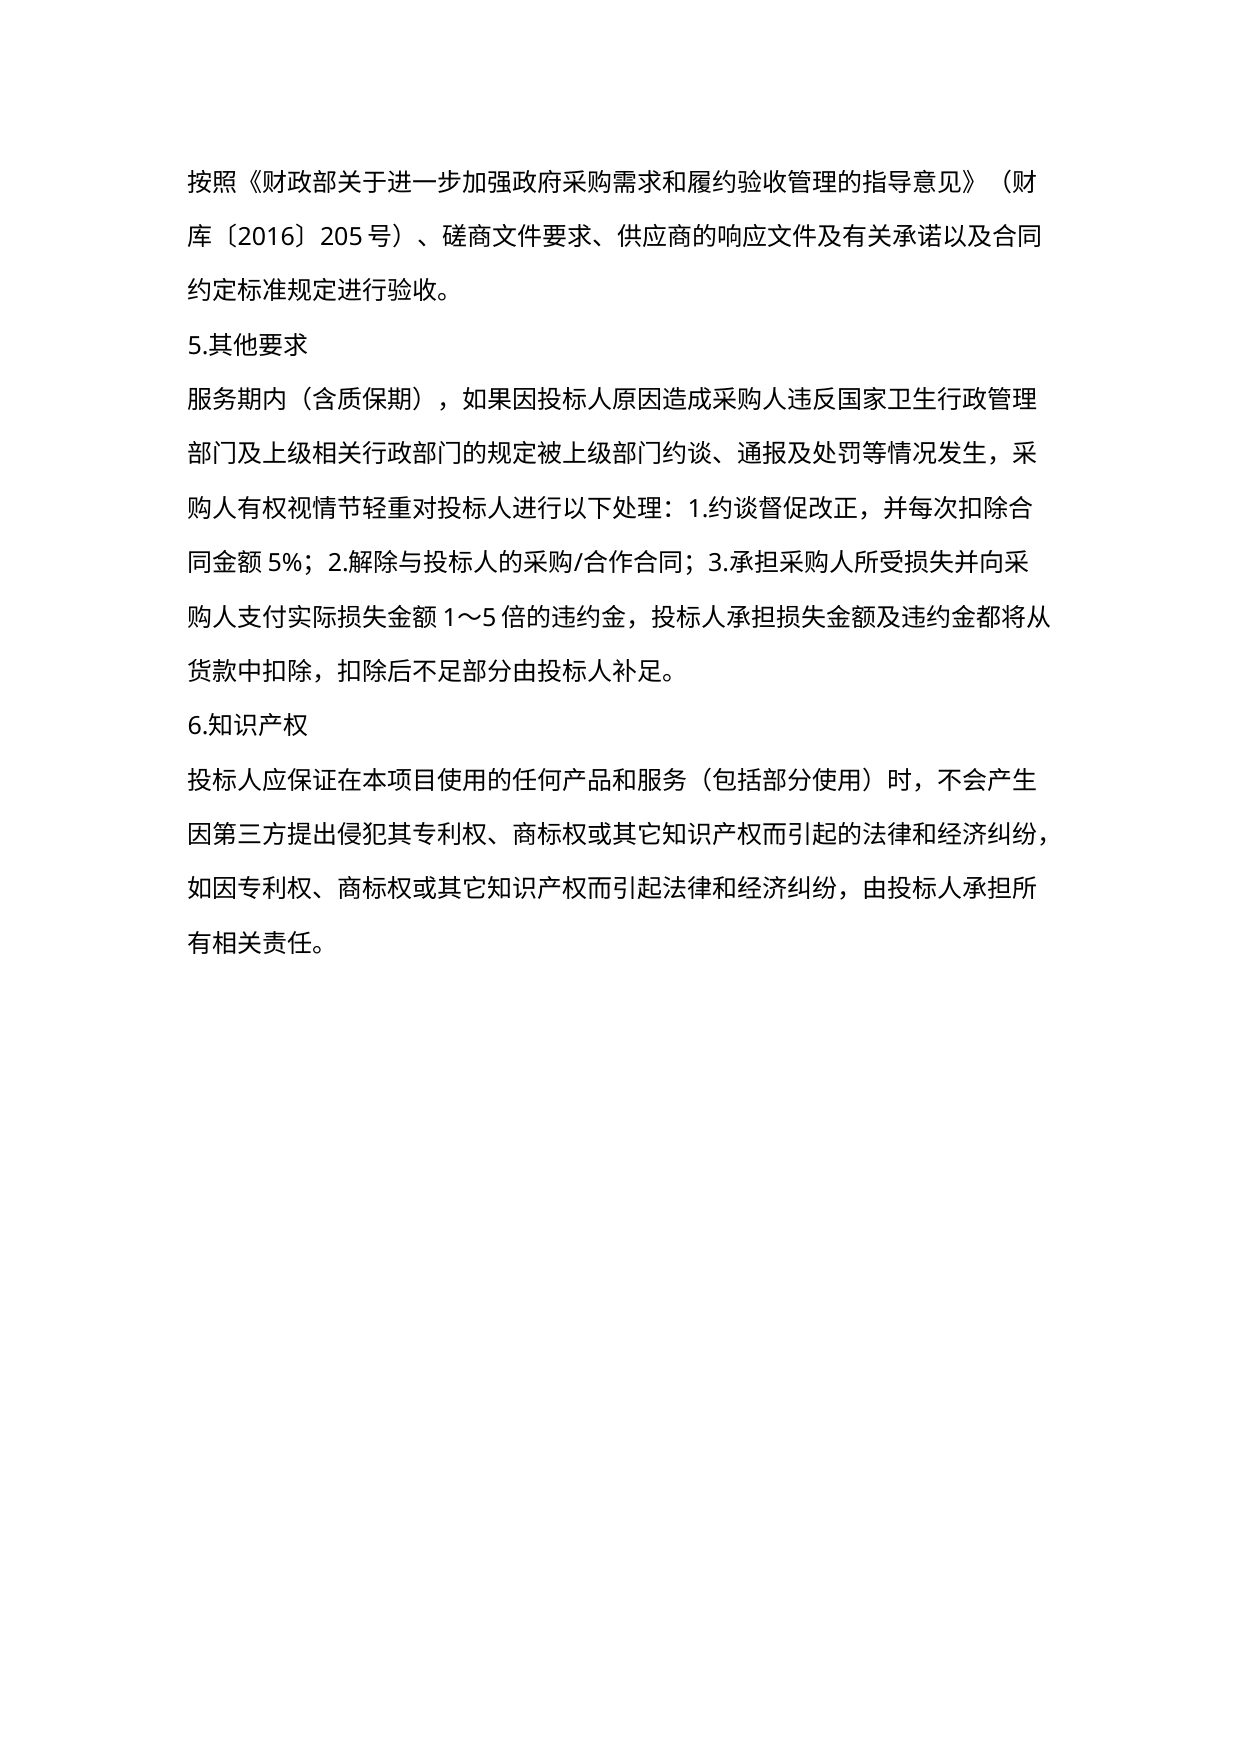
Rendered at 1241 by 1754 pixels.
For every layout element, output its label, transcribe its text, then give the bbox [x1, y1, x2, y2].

text 6.知识产权 [187, 706, 1053, 742]
text 服务期内（含质保期），如果因投标人原因造成采购人违反国家卫生行政管理部门及上级相关行政部门的规定被上级部门约谈、通报及处罚等情况发生，采购人有权视情节轻重对投标人进行以下处理：1.约谈督促改正，并每次扣除合同金额5%；2.解除与投标人的采购/合作合同；3.承担采购人所受损失并向采购人支付实际损失金额1～5倍的违约金，投标人承担损失金额及违约金都将从货款中扣除，扣除后不足部分由投标人补足。 [187, 379, 1053, 688]
text 按照《财政部关于进一步加强政府采购需求和履约验收管理的指导意见》（财库〔2016〕205号）、磋商文件要求、供应商的响应文件及有关承诺以及合同约定标准规定进行验收。 [187, 162, 1053, 307]
text 投标人应保证在本项目使用的任何产品和服务（包括部分使用）时，不会产生因第三方提出侵犯其专利权、商标权或其它知识产权而引起的法律和经济纠纷，如因专利权、商标权或其它知识产权而引起法律和经济纠纷，由投标人承担所有相关责任。 [187, 760, 1053, 959]
text 5.其他要求 [187, 325, 1053, 361]
